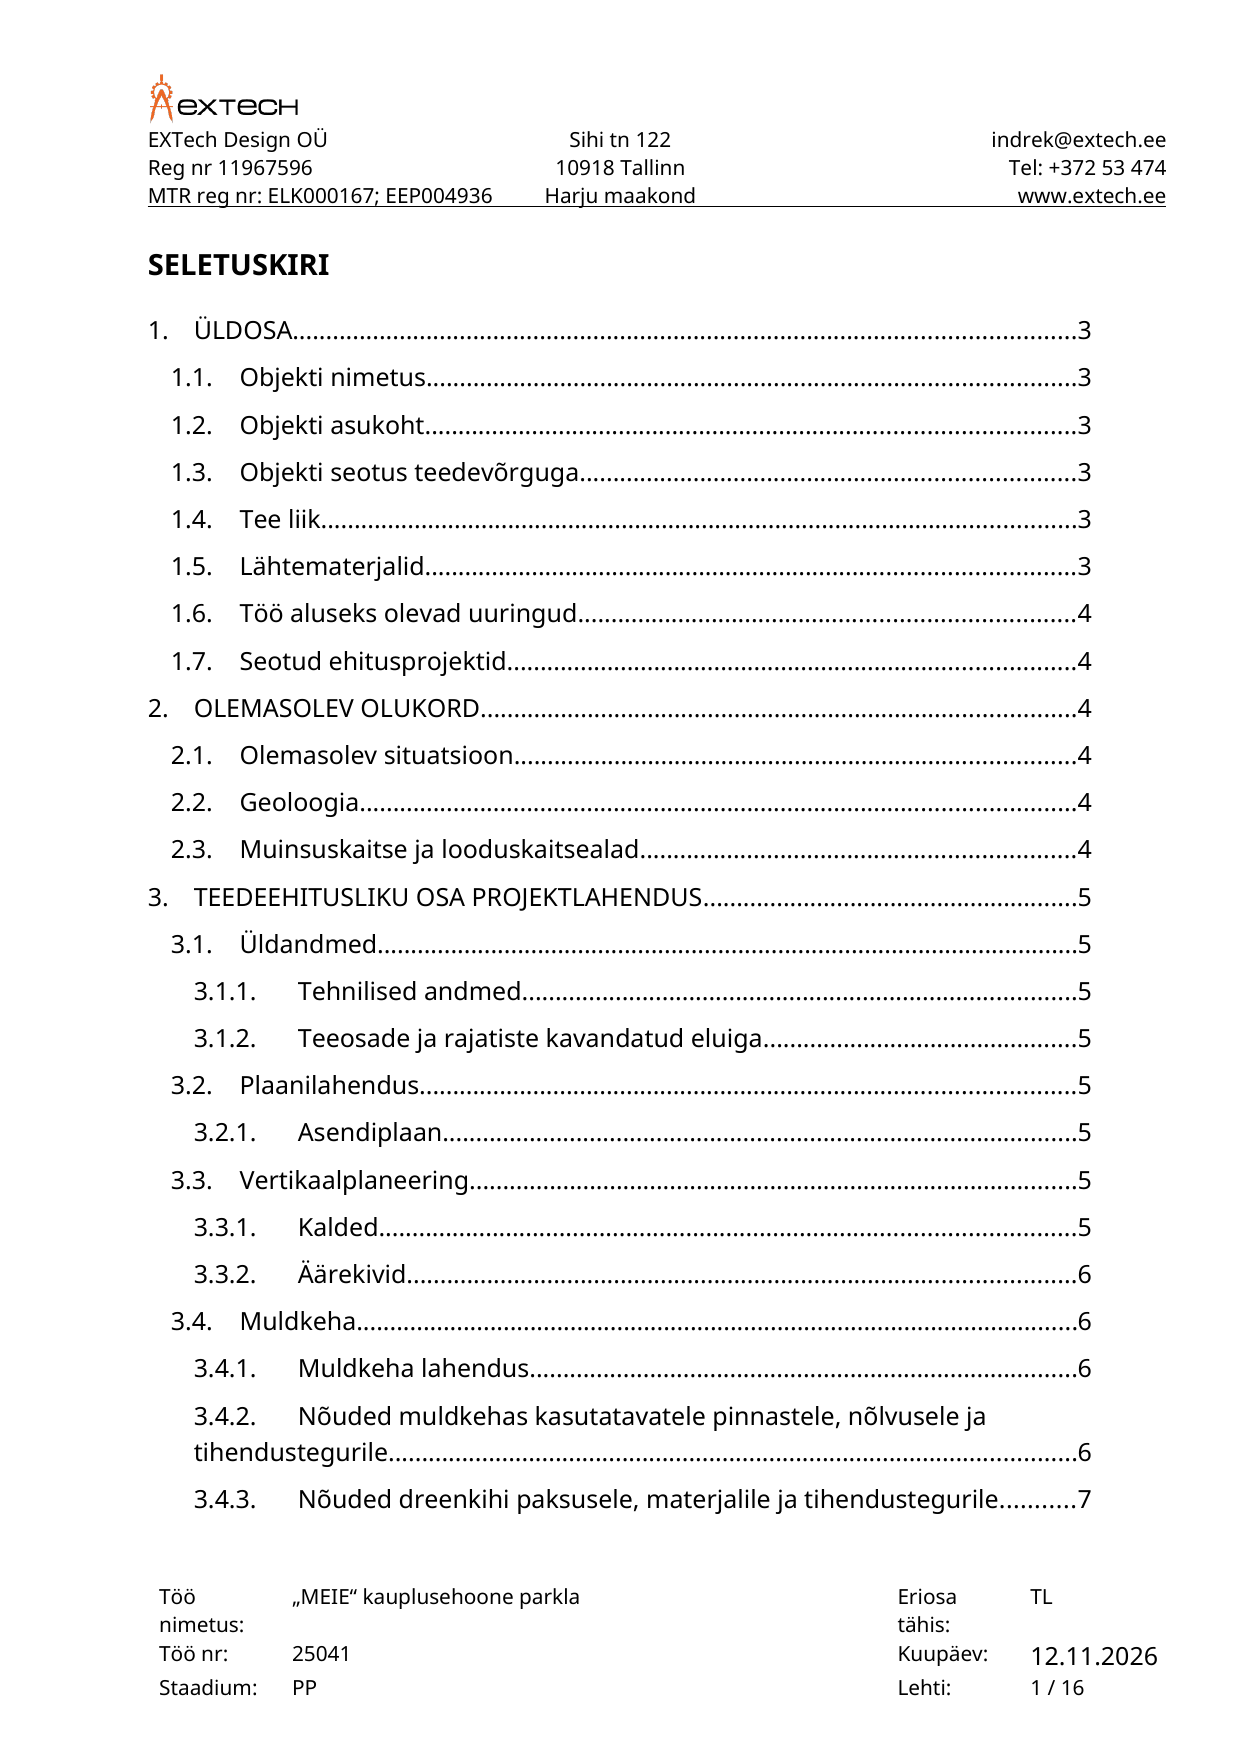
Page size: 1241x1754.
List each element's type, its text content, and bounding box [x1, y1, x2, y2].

text SELETUSKIRI [148, 244, 1093, 284]
picture [147, 73, 300, 125]
